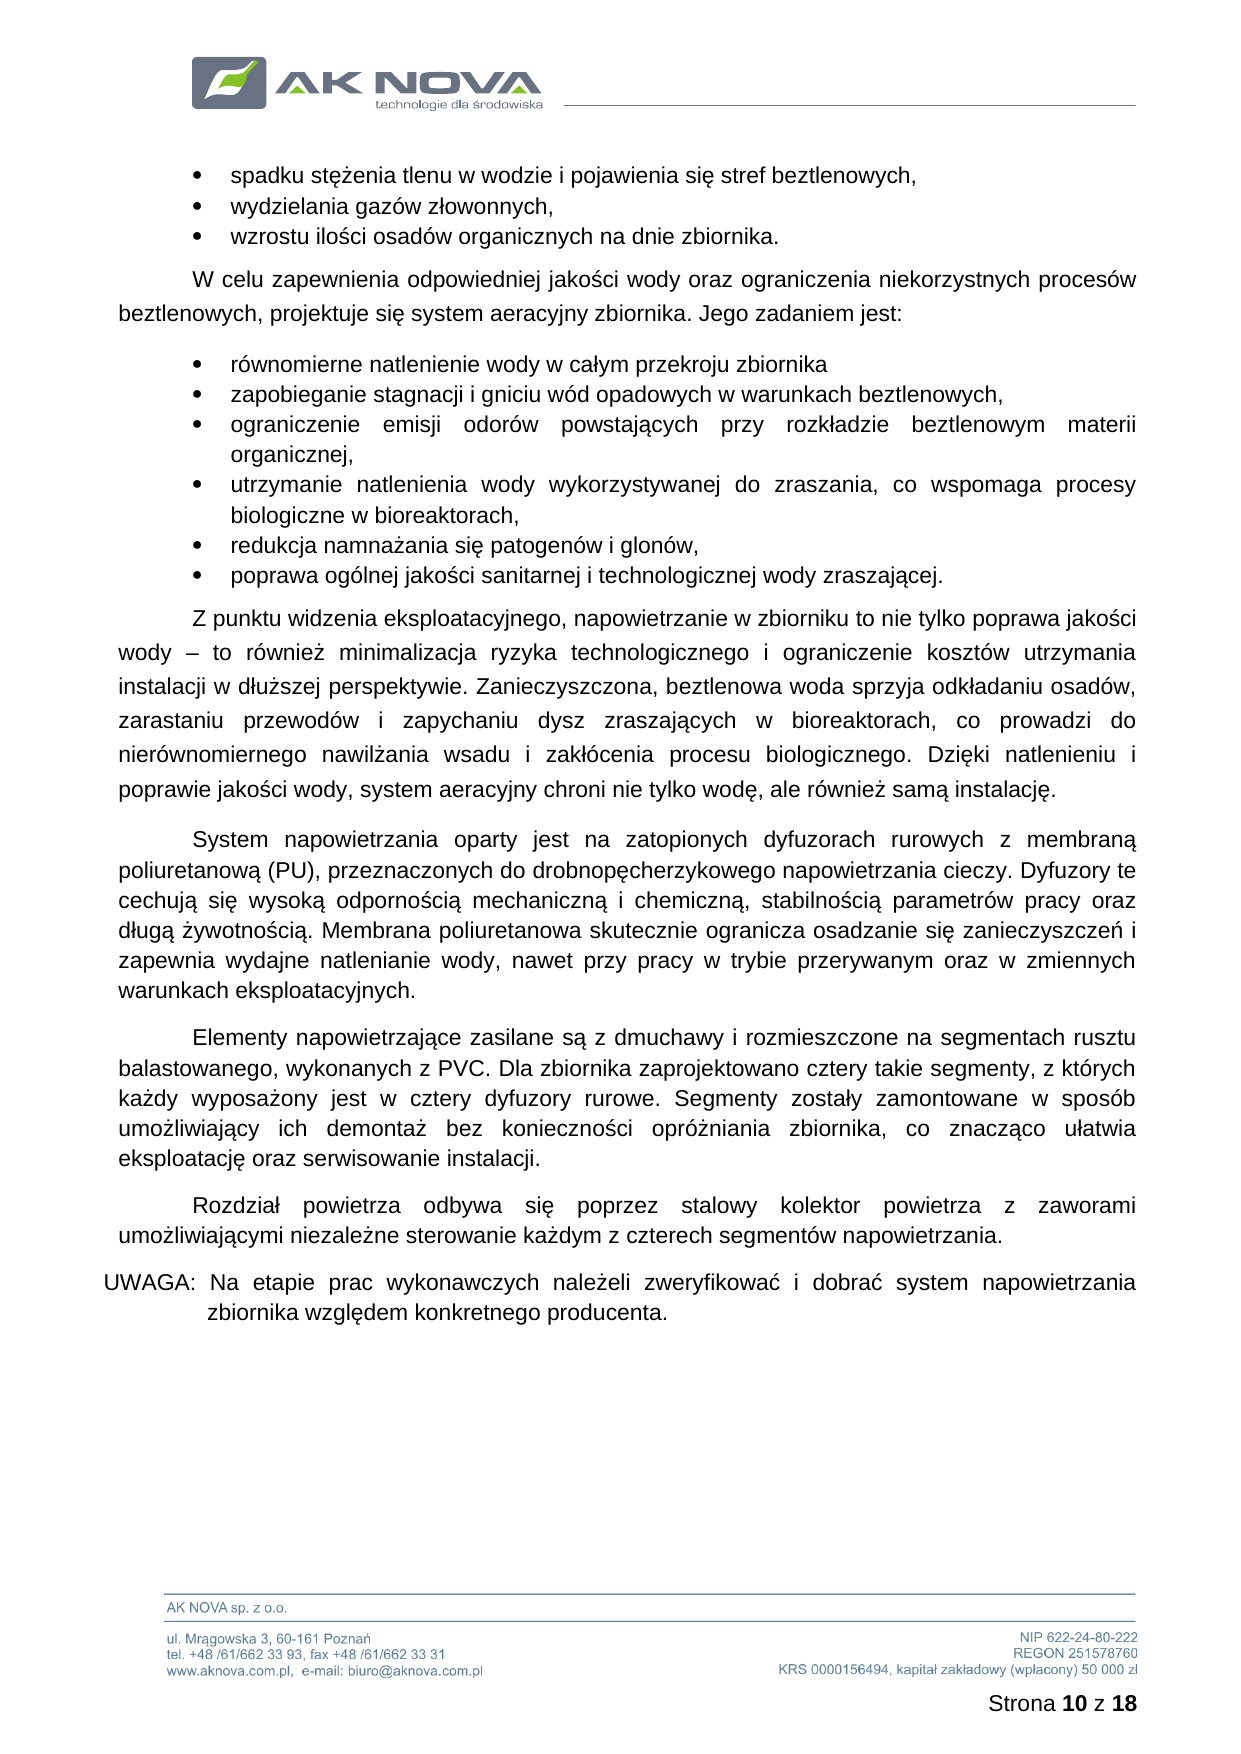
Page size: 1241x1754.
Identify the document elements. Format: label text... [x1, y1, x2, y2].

list spadku stężenia tlenu w wodzie i pojawienia się stref beztlenowych, [193, 162, 1137, 189]
list wydzielania gazów złowonnych, [193, 193, 1137, 219]
list ograniczenie emisji odorów powstających przy rozkładzie beztlenowym materii organicznej, [193, 411, 1137, 468]
text UWAGA: Na etapie prac wykonawczych należeli zweryfikować i dobrać system napowietrzania zbiornika względem konkretnego producenta. [103, 1269, 1137, 1326]
picture [163, 1593, 1138, 1678]
list utrzymanie natlenienia wody wykorzystywanej do zraszania, co wspomaga procesy biologiczne w bioreaktorach, [193, 471, 1137, 528]
list wzrostu ilości osadów organicznych na dnie zbiornika. [193, 223, 1137, 249]
text Z punktu widzenia eksploatacyjnego, napowietrzanie w zbiorniku to nie tylko poprawa jakości wody – to również minimalizacja ryzyka technologicznego i ograniczenie kosztów utrzymania instalacji w dłuższej perspektywie. Zanieczyszczona, beztlenowa woda sprzyja odkładaniu osadów, zarastaniu przewodów i zapychaniu dysz zraszających w bioreaktorach, co prowadzi do nierównomiernego nawilżania wsadu i zakłócenia procesu biologicznego. Dzięki natlenieniu i poprawie jakości wody, system aeracyjny chroni nie tylko wodę, ale również samą instalację. [118, 605, 1137, 802]
list równomierne natlenienie wody w całym przekroju zbiornika [193, 351, 1137, 377]
list zapobieganie stagnacji i gniciu wód opadowych w warunkach beztlenowych, [193, 381, 1137, 407]
list redukcja namnażania się patogenów i glonów, [193, 532, 1137, 558]
text W celu zapewnienia odpowiedniej jakości wody oraz ograniczenia niekorzystnych procesów beztlenowych, projektuje się system aeracyjny zbiornika. Jego zadaniem jest: [118, 266, 1137, 326]
list poprawa ogólnej jakości sanitarnej i technologicznej wody zraszającej. [193, 562, 1137, 588]
text Elementy napowietrzające zasilane są z dmuchawy i rozmieszczone na segmentach rusztu balastowanego, wykonanych z PVC. Dla zbiornika zaprojektowano cztery takie segmenty, z których każdy wyposażony jest w cztery dyfuzory rurowe. Segmenty zostały zamontowane w sposób umożliwiający ich demontaż bez konieczności opróżniania zbiornika, co znacząco ułatwia eksploatację oraz serwisowanie instalacji. [118, 1024, 1137, 1172]
text Rozdział powietrza odbywa się poprzez stalowy kolektor powietrza z zaworami umożliwiającymi niezależne sterowanie każdym z czterech segmentów napowietrzania. [118, 1192, 1137, 1249]
text System napowietrzania oparty jest na zatopionych dyfuzorach rurowych z membraną poliuretanową (PU), przeznaczonych do drobnopęcherzykowego napowietrzania cieczy. Dyfuzory te cechują się wysoką odpornością mechaniczną i chemiczną, stabilnością parametrów pracy oraz długą żywotnością. Membrana poliuretanowa skutecznie ogranicza osadzanie się zanieczyszczeń i zapewnia wydajne natlenianie wody, nawet przy pracy w trybie przerywanym oraz w zmiennych warunkach eksploatacyjnych. [118, 826, 1137, 1004]
